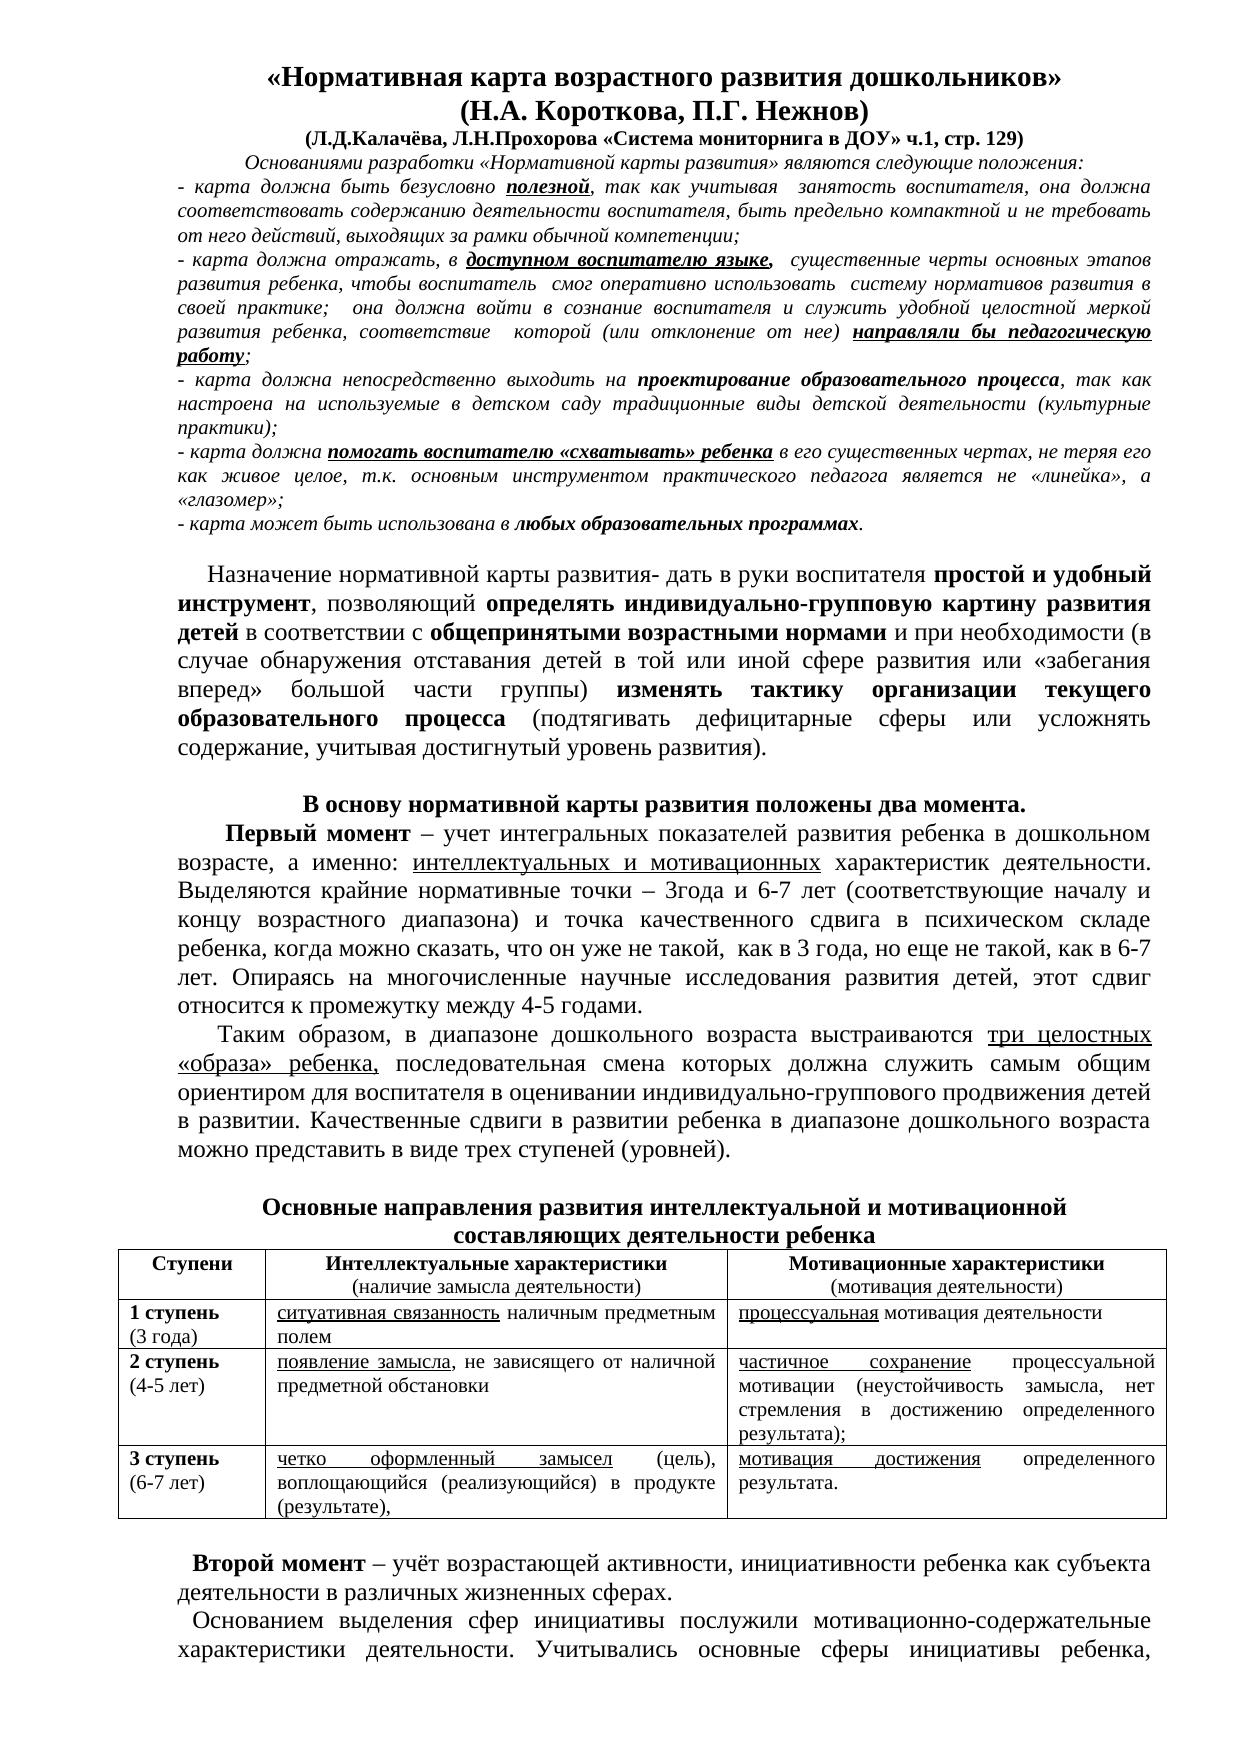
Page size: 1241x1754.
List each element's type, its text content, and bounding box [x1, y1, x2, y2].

text Основные направления развития интеллектуальной и мотивационной составляющих деятельности ребенка [177, 1192, 1152, 1249]
text - карта должна отражать, в доступном воспитателю языке, существенные черты основных этапов развития ребенка, чтобы воспитатель смог оперативно использовать систему нормативов развития в своей практике; она должна войти в сознание воспитателя и служить удобной целостной меркой развития ребенка, соответствие которой (или отклонение от нее) направляли бы педагогическую работу; [177, 247, 1152, 367]
text (Н.А. Короткова, П.Г. Нежнов) [177, 93, 1152, 126]
text Основаниями разработки «Нормативной карты развития» являются следующие положения: [177, 150, 1152, 174]
text - карта должна непосредственно выходить на проектирование образовательного процесса, так как настроена на используемые в детском саду традиционные виды детской деятельности (культурные практики); [177, 367, 1152, 439]
table_header Интеллектуальные характеристики (наличие замысла деятельности) [266, 1250, 727, 1298]
text Назначение нормативной карты развития- дать в руки воспитателя простой и удобный инструмент, позволяющий определять индивидуально-групповую картину развития детей в соответствии с общепринятыми возрастными нормами и при необходимости (в случае обнаружения отставания детей в той или иной сфере развития или «забегания вперед» большой части группы) изменять тактику организации текущего образовательного процесса (подтягивать дефицитарные сферы или усложнять содержание, учитывая достигнутый уровень развития). [177, 559, 1152, 761]
table_header Мотивационные характеристики (мотивация деятельности) [728, 1250, 1166, 1298]
table_header Ступени [119, 1250, 265, 1298]
table_cell процессуальная мотивация деятельности [728, 1300, 1166, 1348]
text Второй момент – учёт возрастающей активности, инициативности ребенка как субъекта деятельности в различных жизненных сферах. [177, 1548, 1152, 1606]
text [177, 1606, 1152, 1663]
text - карта может быть использована в любых образовательных программах. [177, 511, 1152, 535]
table_cell 3 ступень (6-7 лет) [119, 1446, 265, 1518]
text - карта должна быть безусловно полезной, так как учитывая занятость воспитателя, она должна соответствовать содержанию деятельности воспитателя, быть предельно компактной и не требовать от него действий, выходящих за рамки обычной компетенции; [177, 174, 1152, 247]
text - карта должна помогать воспитателю «схватывать» ребенка в его существенных чертах, не теряя его как живое целое, т.к. основным инструментом практического педагога является не «линейка», а «глазомер»; [177, 439, 1152, 511]
table_cell 1 ступень (3 года) [119, 1300, 265, 1348]
table_cell появление замысла, не зависящего от наличной предметной обстановки [266, 1349, 727, 1445]
text «Нормативная карта возрастного развития дошкольников» [177, 59, 1152, 93]
table_cell ситуативная связанность наличным предметным полем [266, 1300, 727, 1348]
text Первый момент – учет интегральных показателей развития ребенка в дошкольном возрасте, а именно: интеллектуальных и мотивационных характеристик деятельности. Выделяются крайние нормативные точки – 3года и 6-7 лет (соответствующие началу и концу возрастного диапазона) и точка качественного сдвига в психическом складе ребенка, когда можно сказать, что он уже не такой, как в 3 года, но еще не такой, как в 6-7 лет. Опираясь на многочисленные научные исследования развития детей, этот сдвиг относится к промежутку между 4-5 годами. [177, 818, 1152, 1019]
table_cell частичное сохранение процессуальной мотивации (неустойчивость замысла, нет стремления в достижению определенного результата); [728, 1349, 1166, 1445]
table_cell мотивация достижения определенного результата. [728, 1446, 1166, 1518]
text (Л.Д.Калачёва, Л.Н.Прохорова «Система мониторнига в ДОУ» ч.1, стр. 129) [177, 126, 1152, 150]
text В основу нормативной карты развития положены два момента. [177, 789, 1152, 818]
table_cell 2 ступень (4-5 лет) [119, 1349, 265, 1445]
text Таким образом, в диапазоне дошкольного возраста выстраиваются три целостных «образа» ребенка, последовательная смена которых должна служить самым общим ориентиром для воспитателя в оценивании индивидуально-группового продвижения детей в развитии. Качественные сдвиги в развитии ребенка в диапазоне дошкольного возраста можно представить в виде трех ступеней (уровней). [177, 1019, 1152, 1163]
table_cell четко оформленный замысел (цель), воплощающийся (реализующийся) в продукте (результате), [266, 1446, 727, 1518]
